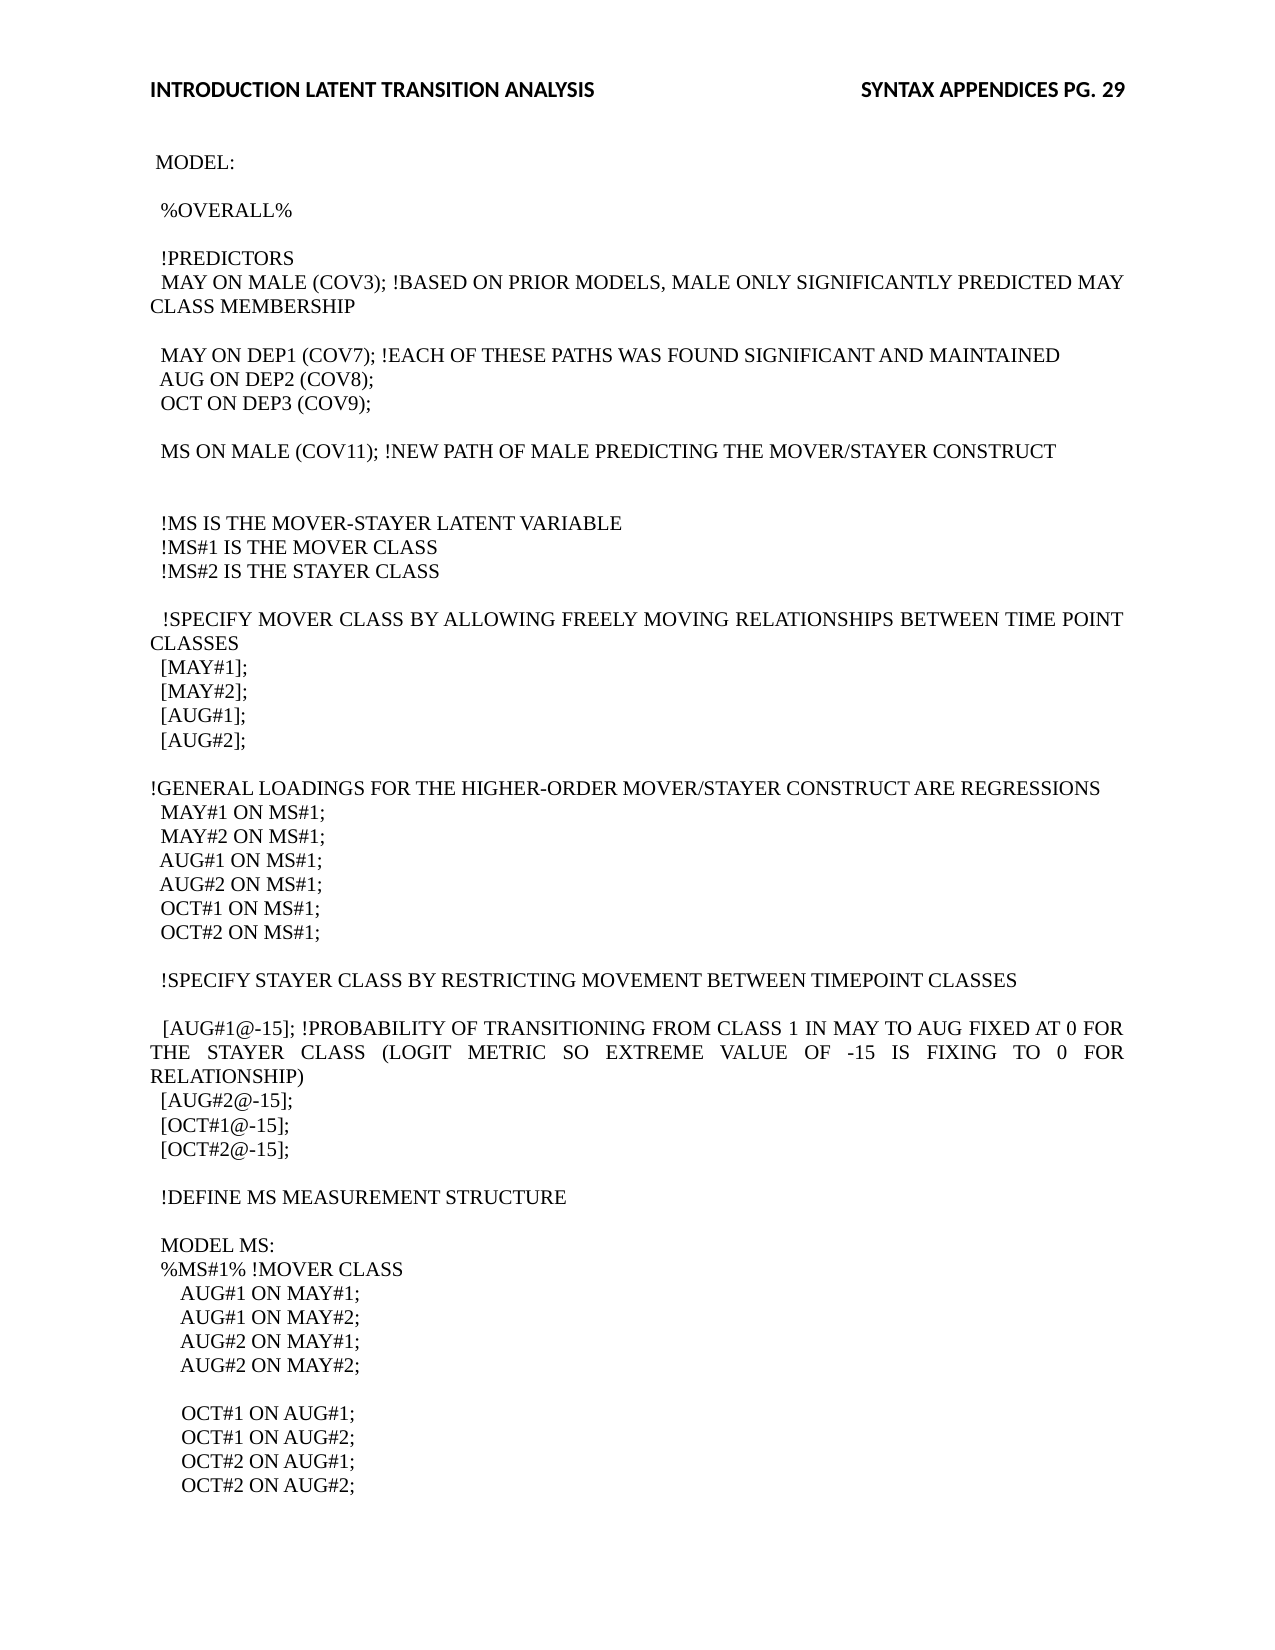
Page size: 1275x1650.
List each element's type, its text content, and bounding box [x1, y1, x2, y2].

text AUG#1 ON MAY#2; [150, 1305, 1125, 1329]
text OCT#2 ON AUG#1; [150, 1449, 1125, 1473]
text MS ON MALE (COV11); !NEW PATH OF MALE PREDICTING THE MOVER/STAYER CONSTRUCT [150, 439, 1125, 463]
text %MS#1% !MOVER CLASS [150, 1257, 1125, 1281]
text %OVERALL% [150, 198, 1125, 222]
text MAY ON MALE (COV3); !BASED ON PRIOR MODELS, MALE ONLY SIGNIFICANTLY PREDICTED MAY CLASS MEMBERSHIP [150, 270, 1125, 318]
text [AUG#1]; [150, 703, 1125, 727]
text OCT#1 ON MS#1; [150, 896, 1125, 920]
text AUG#1 ON MS#1; [150, 848, 1125, 872]
text !MS IS THE MOVER-STAYER LATENT VARIABLE [150, 511, 1125, 535]
text [OCT#1@-15]; [150, 1112, 1125, 1137]
text !MS#2 IS THE STAYER CLASS [150, 559, 1125, 583]
text MODEL MS: [150, 1233, 1125, 1257]
text MAY#2 ON MS#1; [150, 824, 1125, 848]
text !PREDICTORS [150, 246, 1125, 270]
text [MAY#2]; [150, 679, 1125, 703]
text !SPECIFY STAYER CLASS BY RESTRICTING MOVEMENT BETWEEN TIMEPOINT CLASSES [150, 968, 1125, 992]
text [AUG#2]; [150, 727, 1125, 752]
text [MAY#1]; [150, 655, 1125, 679]
text !MS#1 IS THE MOVER CLASS [150, 535, 1125, 559]
text OCT ON DEP3 (COV9); [150, 391, 1125, 415]
text MODEL: [150, 150, 1125, 174]
text AUG#2 ON MAY#2; [150, 1353, 1125, 1377]
text AUG#2 ON MS#1; [150, 872, 1125, 896]
text OCT#2 ON AUG#2; [150, 1473, 1125, 1497]
text MAY ON DEP1 (COV7); !EACH OF THESE PATHS WAS FOUND SIGNIFICANT AND MAINTAINED [150, 342, 1125, 367]
text !DEFINE MS MEASUREMENT STRUCTURE [150, 1185, 1125, 1209]
text !GENERAL LOADINGS FOR THE HIGHER-ORDER MOVER/STAYER CONSTRUCT ARE REGRESSIONS [150, 776, 1125, 800]
text [AUG#2@-15]; [150, 1088, 1125, 1112]
text OCT#2 ON MS#1; [150, 920, 1125, 944]
text OCT#1 ON AUG#2; [150, 1425, 1125, 1449]
text [OCT#2@-15]; [150, 1137, 1125, 1161]
text AUG#2 ON MAY#1; [150, 1329, 1125, 1353]
text MAY#1 ON MS#1; [150, 800, 1125, 824]
text [AUG#1@-15]; !PROBABILITY OF TRANSITIONING FROM CLASS 1 IN MAY TO AUG FIXED AT 0 FOR THE STAYER CLASS (LOGIT METRIC SO EXTREME VALUE OF -15 IS FIXING TO 0 FOR RELATIONSHIP) [150, 1016, 1125, 1088]
text !SPECIFY MOVER CLASS BY ALLOWING FREELY MOVING RELATIONSHIPS BETWEEN TIME POINT CLASSES [150, 607, 1125, 655]
text AUG ON DEP2 (COV8); [150, 367, 1125, 391]
text AUG#1 ON MAY#1; [150, 1281, 1125, 1305]
text OCT#1 ON AUG#1; [150, 1401, 1125, 1425]
